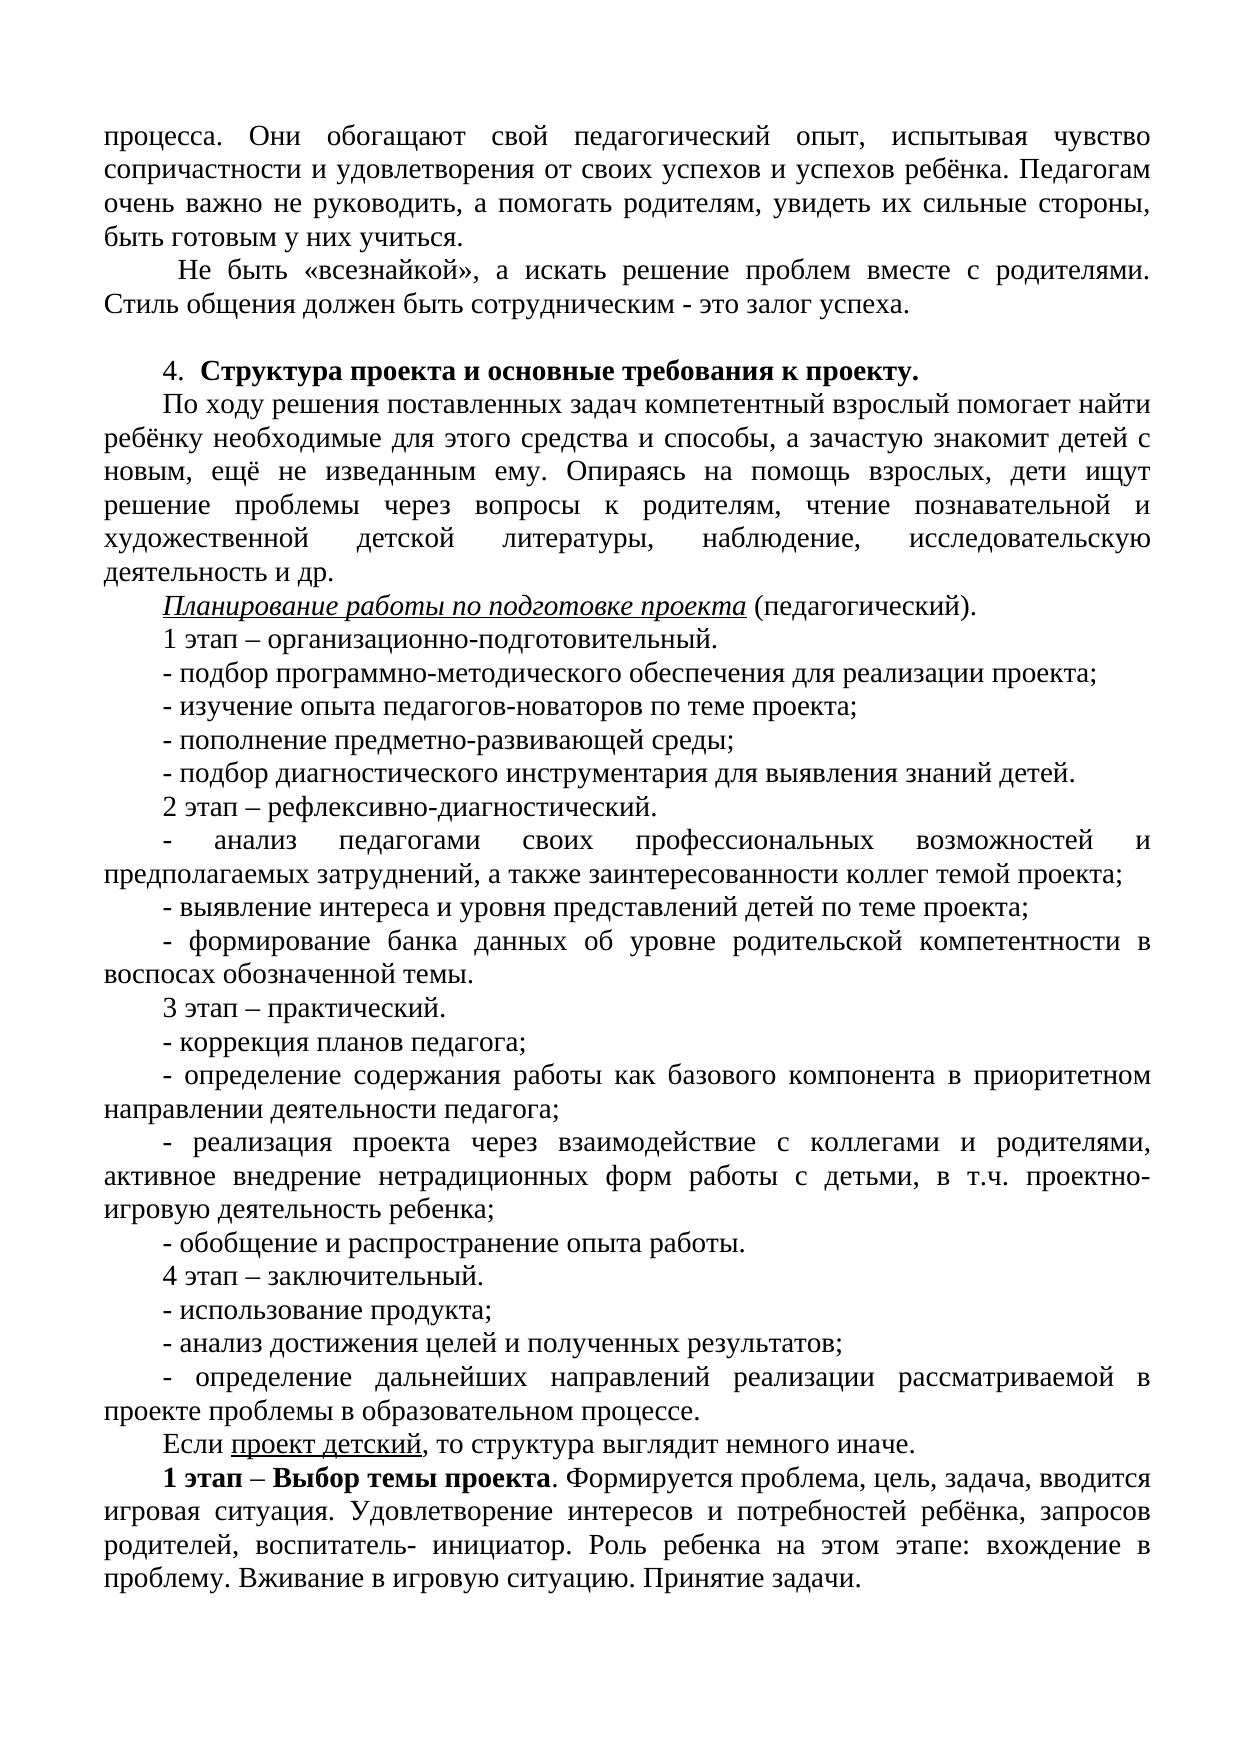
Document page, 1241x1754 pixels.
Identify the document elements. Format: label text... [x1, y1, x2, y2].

text - реализация проекта через взаимодействие с коллегами и родителями, активное внедрение нетрадиционных форм работы с детьми, в т.ч. проектно-игровую деятельность ребенка; [103, 1124, 1152, 1225]
text 3 этап – практический. [103, 990, 1152, 1024]
text - формирование банка данных об уровне родительской компетентности в воспосах обозначенной темы. [103, 923, 1152, 990]
text - определение дальнейших направлений реализации рассматриваемой в проекте проблемы в образовательном процессе. [103, 1359, 1152, 1426]
text - выявление интереса и уровня представлений детей по теме проекта; [103, 889, 1152, 923]
text Планирование работы по подготовке проекта (педагогический). [103, 588, 1152, 621]
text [103, 118, 1152, 252]
text - анализ педагогами своих профессиональных возможностей и предполагаемых затруднений, а также заинтересованности коллег темой проекта; [103, 822, 1152, 889]
text - анализ достижения целей и полученных результатов; [103, 1326, 1152, 1359]
text - изучение опыта педагогов-новаторов по теме проекта; [103, 688, 1152, 722]
text По ходу решения поставленных задач компетентный взрослый помогает найти ребёнку необходимые для этого средства и способы, а зачастую знакомит детей с новым, ещё не изведанным ему. Опираясь на помощь взрослых, дети ищут решение проблемы через вопросы к родителям, чтение познавательной и художественной детской литературы, наблюдение, исследовательскую деятельность и др. [103, 386, 1152, 588]
text - использование продукта; [103, 1292, 1152, 1326]
text 1 этап – организационно-подготовительный. [103, 621, 1152, 655]
text - обобщение и распространение опыта работы. [103, 1225, 1152, 1258]
text - подбор диагностического инструментария для выявления знаний детей. [103, 755, 1152, 789]
text Если проект детский, то структура выглядит немного иначе. [103, 1426, 1152, 1460]
text 4 этап – заключительный. [103, 1258, 1152, 1292]
text - подбор программно-методического обеспечения для реализации проекта; [103, 655, 1152, 688]
text Не быть «всезнайкой», а искать решение проблем вместе с родителями. Стиль общения должен быть сотрудническим - это залог успеха. [103, 252, 1152, 319]
text - коррекция планов педагога; [103, 1024, 1152, 1057]
text - определение содержания работы как базового компонента в приоритетном направлении деятельности педагога; [103, 1057, 1152, 1124]
text - пополнение предметно-развивающей среды; [103, 722, 1152, 755]
text 2 этап – рефлексивно-диагностический. [103, 789, 1152, 822]
text 1 этап – Выбор темы проекта. Формируется проблема, цель, задача, вводится игровая ситуация. Удовлетворение интересов и потребностей ребёнка, запросов родителей, воспитатель- инициатор. Роль ребенка на этом этапе: вхождение в проблему. Вживание в игровую ситуацию. Принятие задачи. [103, 1460, 1152, 1594]
list Структура проекта и основные требования к проекту. [162, 353, 1152, 386]
